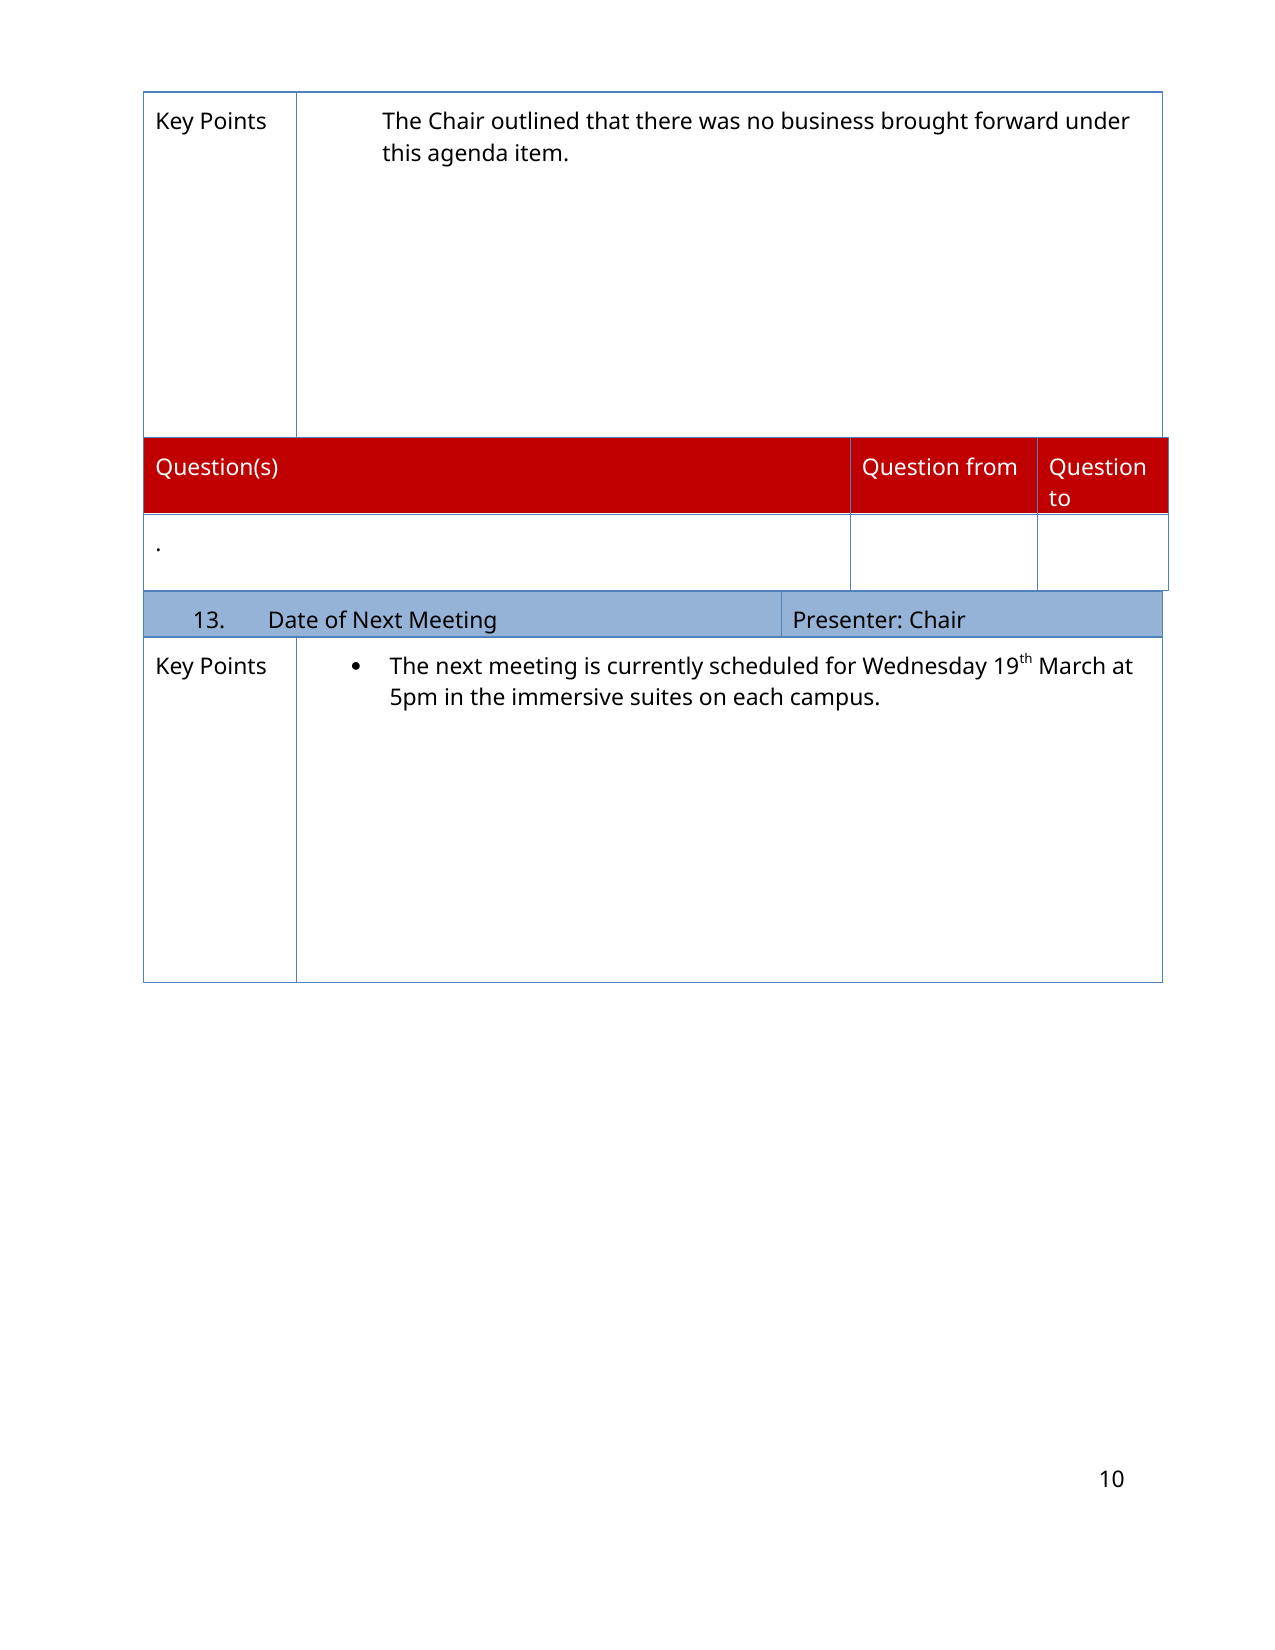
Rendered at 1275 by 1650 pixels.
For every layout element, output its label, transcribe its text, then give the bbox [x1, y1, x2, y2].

table_cell Key Points [144, 638, 296, 982]
table_cell Question from [851, 438, 1037, 513]
table_cell Presenter: Chair [782, 592, 1162, 636]
table_cell Date of Next Meeting [144, 592, 781, 636]
table_cell The next meeting is currently scheduled for Wednesday 19th March at 5pm in the immersive suites on each campus. [297, 638, 1162, 982]
table_cell [851, 515, 1037, 589]
table_cell [1038, 515, 1168, 589]
table_cell The Chair outlined that there was no business brought forward under this agenda item. [297, 93, 1162, 437]
table_cell Question(s) [144, 438, 850, 513]
table_cell Question to [1038, 438, 1168, 513]
table_cell . [144, 515, 850, 589]
table_cell Key Points [144, 93, 296, 437]
